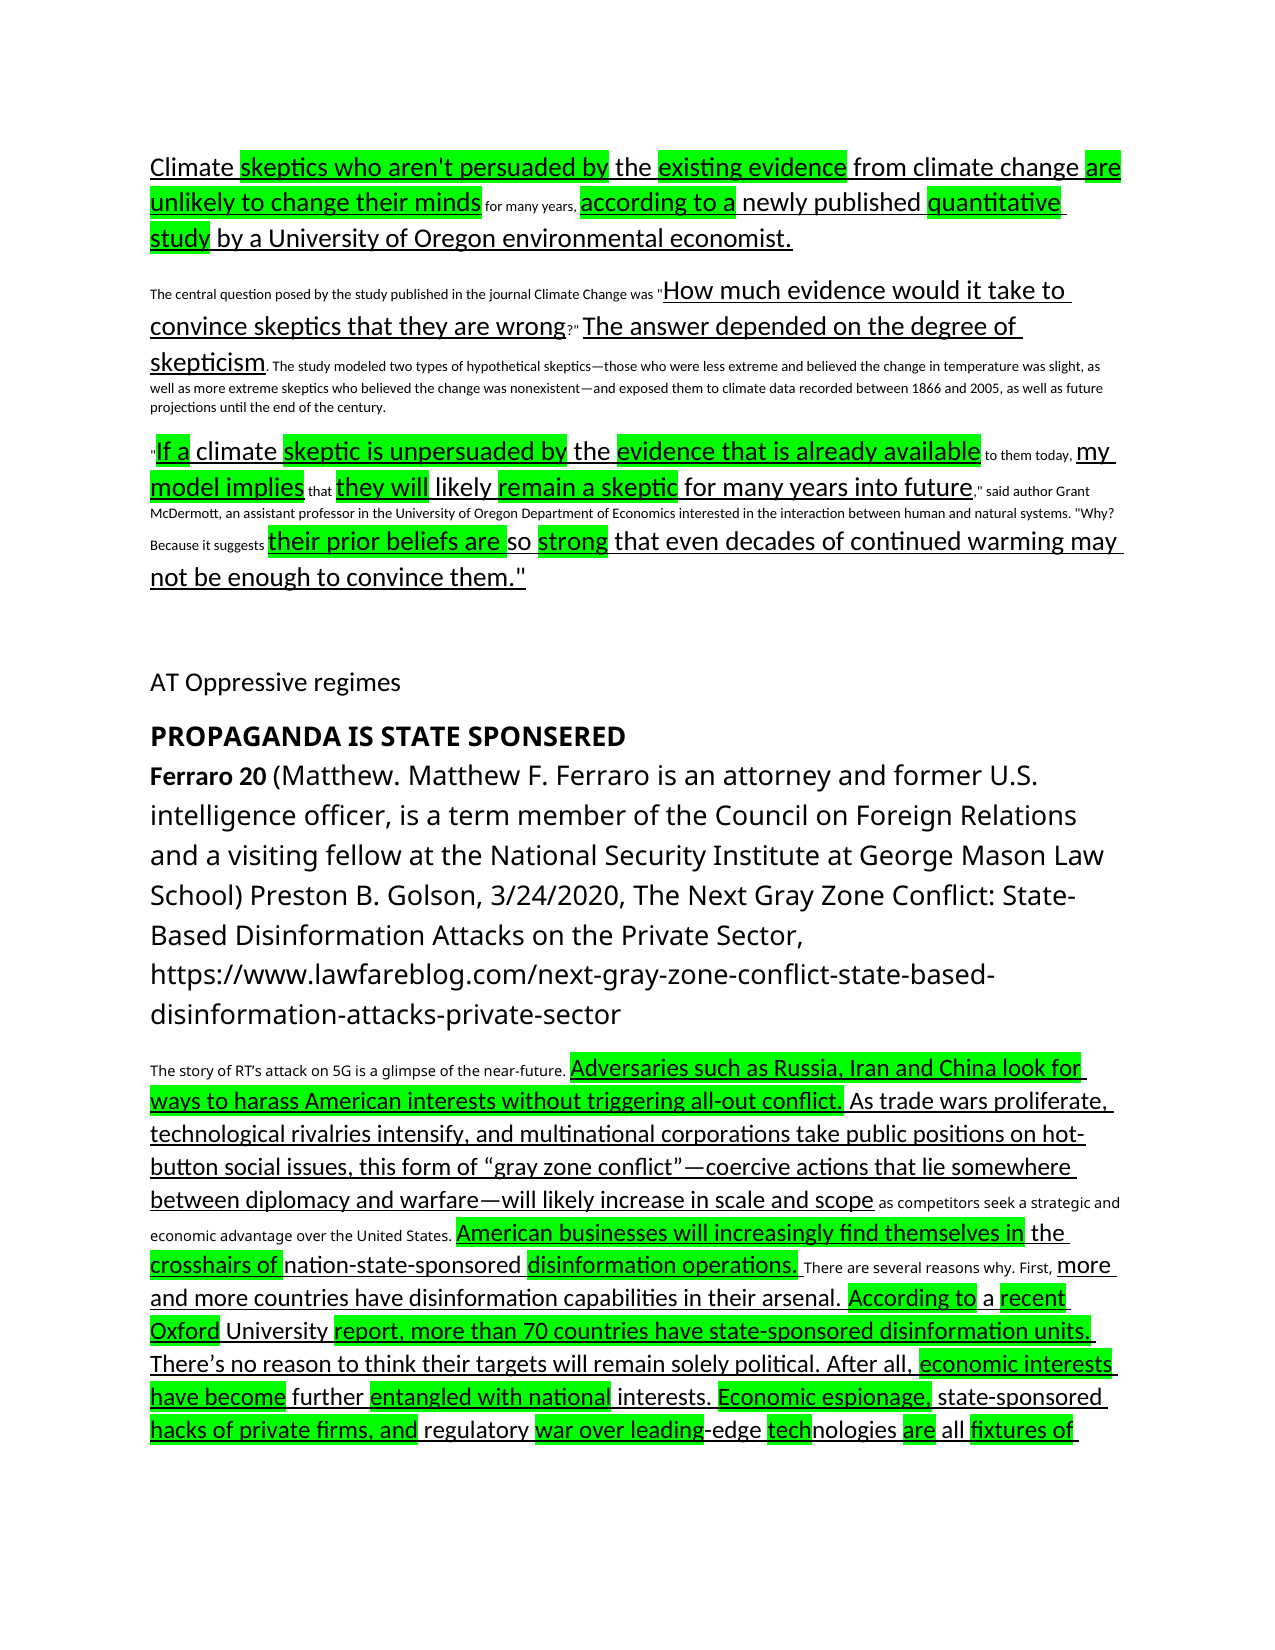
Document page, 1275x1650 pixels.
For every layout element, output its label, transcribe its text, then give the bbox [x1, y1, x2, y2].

text Climate skeptics who aren't persuaded by the existing evidence from climate change are unlikely to change their minds for many years, according to a newly published quantitative study by a University of Oregon environmental economist. [150, 150, 1125, 254]
text AT Oppressive regimes [150, 665, 1125, 698]
subtitle PROPAGANDA IS STATE SPONSERED [150, 717, 1125, 754]
text Ferraro 20 (Matthew. Matthew F. Ferraro is an attorney and former U.S. intelligence officer, is a term member of the Council on Foreign Relations and a visiting fellow at the National Security Institute at George Mason Law School) Preston B. Golson, 3/24/2020, The Next Gray Zone Conflict: State-Based Disinformation Attacks on the Private Sector, https://www.lawfareblog.com/next-gray-zone-conflict-state-based-disinformation-attacks-private-sector [150, 757, 1125, 1032]
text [150, 1052, 1125, 1445]
text "If a climate skeptic is unpersuaded by the evidence that is already available to them today, my model implies that they will likely remain a skeptic for many years into future," said author Grant McDermott, an assistant professor in the University of Oregon Department of Economics interested in the interaction between human and natural systems. "Why? Because it suggests their prior beliefs are so strong that even decades of continued warming may not be enough to convince them." [150, 434, 1125, 593]
text The central question posed by the study published in the journal Climate Change was "How much evidence would it take to convince skeptics that they are wrong?" The answer depended on the degree of skepticism. The study modeled two types of hypothetical skeptics—those who were less extreme and believed the change in temperature was slight, as well as more extreme skeptics who believed the change was nonexistent—and exposed them to climate data recorded between 1866 and 2005, as well as future projections until the end of the century. [150, 273, 1125, 416]
